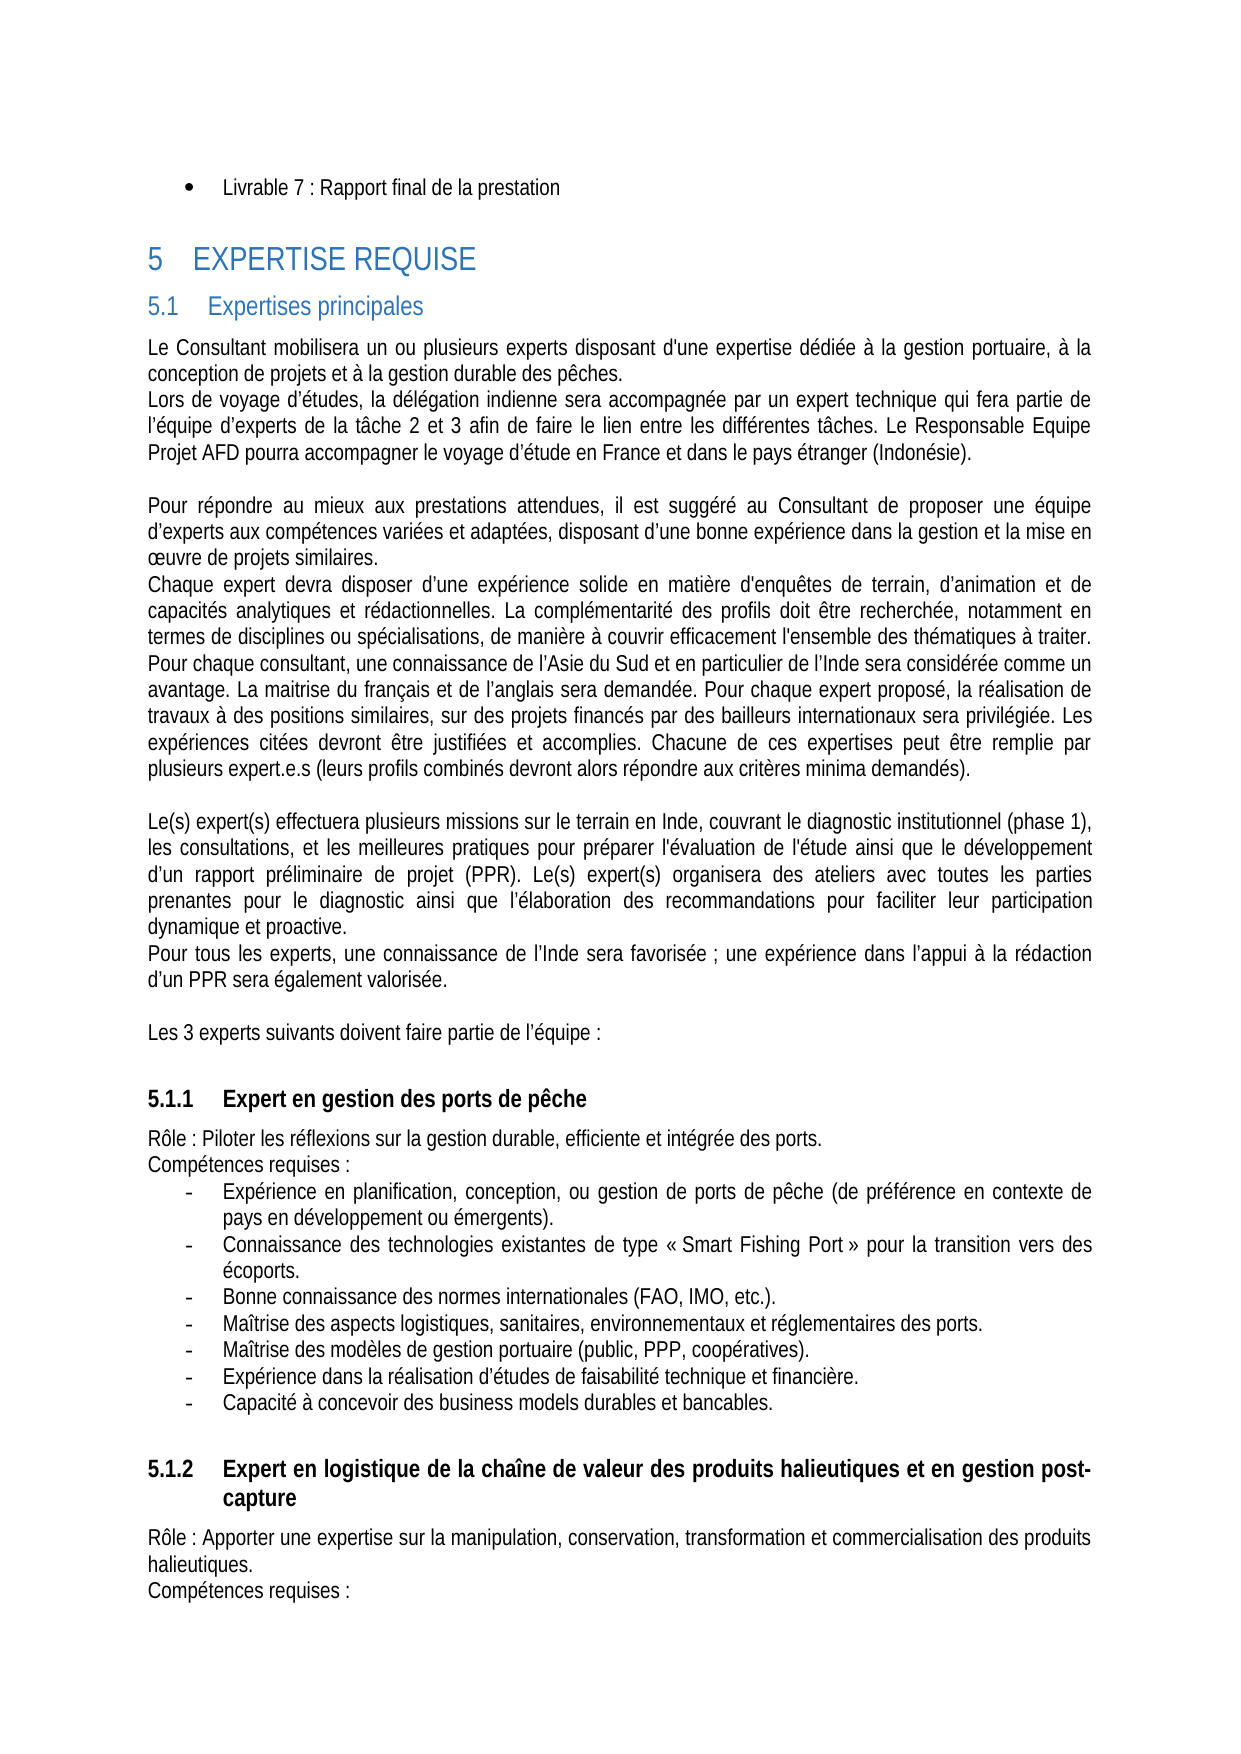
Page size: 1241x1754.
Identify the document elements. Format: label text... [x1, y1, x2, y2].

text Les 3 experts suivants doivent faire partie de l’équipe : [148, 1019, 1093, 1045]
list Expérience en planification, conception, ou gestion de ports de pêche (de préférence en contexte de pays en développement ou émergents). [185, 1178, 1093, 1231]
text Compétences requises : [148, 1577, 1093, 1603]
text Le Consultant mobilisera un ou plusieurs experts disposant d'une expertise dédiée à la gestion portuaire, à la conception de projets et à la gestion durable des pêches. [148, 333, 1093, 386]
list Capacité à concevoir des business models durables et bancables. [185, 1389, 1093, 1416]
list Maîtrise des modèles de gestion portuaire (public, PPP, coopératives). [185, 1336, 1093, 1363]
subtitle Expertises principales [148, 290, 1093, 321]
list Expérience dans la réalisation d’études de faisabilité technique et financière. [185, 1363, 1093, 1389]
text Rôle : Apporter une expertise sur la manipulation, conservation, transformation et commercialisation des produits halieutiques. [148, 1524, 1093, 1577]
text Rôle : Piloter les réflexions sur la gestion durable, efficiente et intégrée des ports. [148, 1125, 1093, 1151]
list Connaissance des technologies existantes de type « Smart Fishing Port » pour la transition vers des écoports. [185, 1231, 1093, 1283]
list Livrable 7 : Rapport final de la prestation [185, 174, 1093, 200]
text Le(s) expert(s) effectuera plusieurs missions sur le terrain en Inde, couvrant le diagnostic institutionnel (phase 1), les consultations, et les meilleures pratiques pour préparer l'évaluation de l'étude ainsi que le développement d’un rapport préliminaire de projet (PPR). Le(s) expert(s) organisera des ateliers avec toutes les parties prenantes pour le diagnostic ainsi que l’élaboration des recommandations pour faciliter leur participation dynamique et proactive. [148, 808, 1093, 939]
text Lors de voyage d’études, la délégation indienne sera accompagnée par un expert technique qui fera partie de l’équipe d’experts de la tâche 2 et 3 afin de faire le lien entre les différentes tâches. Le Responsable Equipe Projet AFD pourra accompagner le voyage d’étude en France et dans le pays étranger (Indonésie). [148, 386, 1093, 465]
text Compétences requises : [148, 1151, 1093, 1178]
text Chaque expert devra disposer d’une expérience solide en matière d'enquêtes de terrain, d’animation et de capacités analytiques et rédactionnelles. La complémentarité des profils doit être recherchée, notamment en termes de disciplines ou spécialisations, de manière à couvrir efficacement l'ensemble des thématiques à traiter. Pour chaque consultant, une connaissance de l’Asie du Sud et en particulier de l’Inde sera considérée comme un avantage. La maitrise du français et de l’anglais sera demandée. Pour chaque expert proposé, la réalisation de travaux à des positions similaires, sur des projets financés par des bailleurs internationaux sera privilégiée. Les expériences citées devront être justifiées et accomplies. Chacune de ces expertises peut être remplie par plusieurs expert.e.s (leurs profils combinés devront alors répondre aux critères minima demandés). [148, 571, 1093, 781]
subtitle EXPERTISE REQUISE [148, 239, 1093, 277]
subtitle Expert en logistique de la chaîne de valeur des produits halieutiques et en gestion post-capture [148, 1454, 1093, 1512]
subtitle Expert en gestion des ports de pêche [148, 1084, 1093, 1112]
text Pour répondre au mieux aux prestations attendues, il est suggéré au Consultant de proposer une équipe d’experts aux compétences variées et adaptées, disposant d’une bonne expérience dans la gestion et la mise en œuvre de projets similaires. [148, 492, 1093, 571]
text Pour tous les experts, une connaissance de l’Inde sera favorisée ; une expérience dans l’appui à la rédaction d’un PPR sera également valorisée. [148, 939, 1093, 992]
list Maîtrise des aspects logistiques, sanitaires, environnementaux et réglementaires des ports. [185, 1310, 1093, 1336]
list Bonne connaissance des normes internationales (FAO, IMO, etc.). [185, 1283, 1093, 1310]
